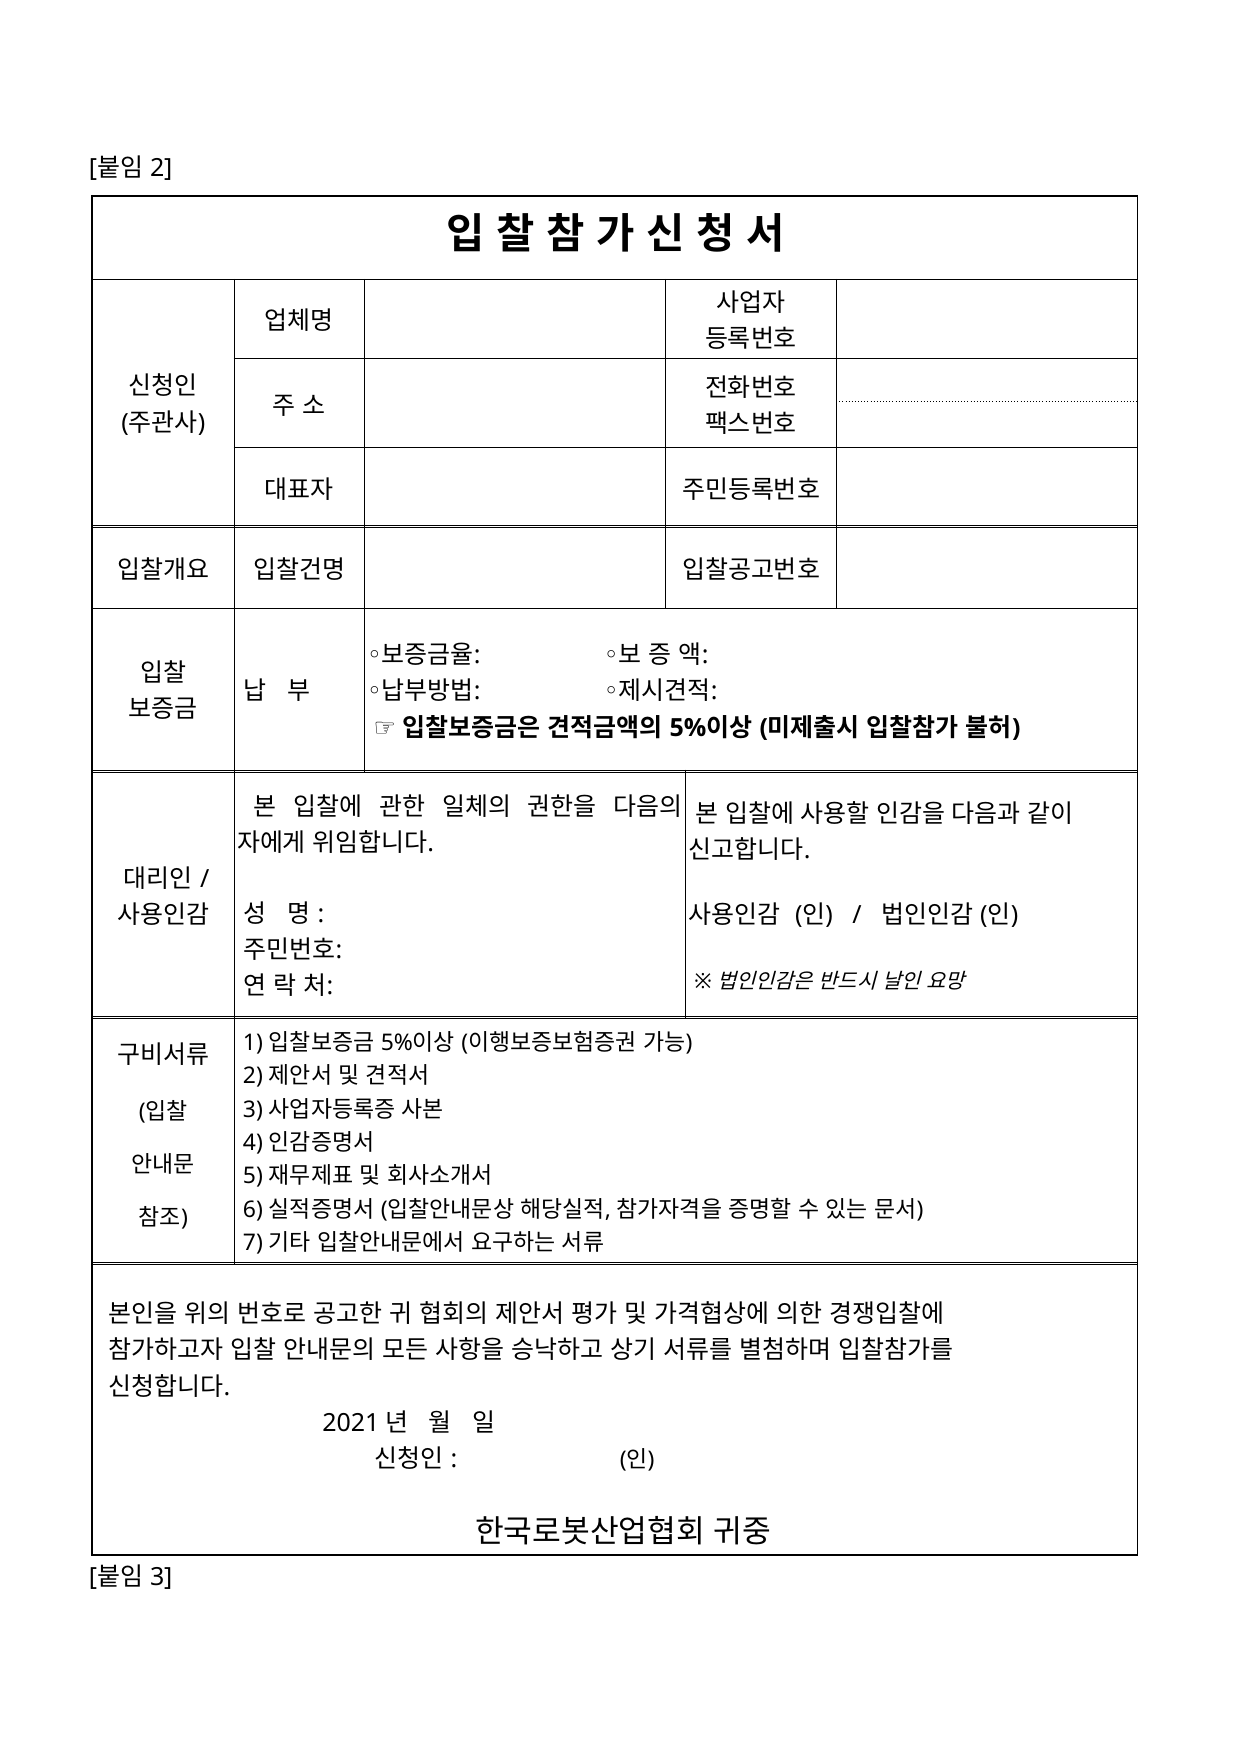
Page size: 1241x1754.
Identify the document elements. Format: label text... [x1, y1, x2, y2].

table_cell ◦보증금율: ◦보 증 액: ◦납부방법: ◦제시견적: ☞ 입찰보증금은 견적금액의 5%이상 (미제출시 입찰참가 불허) [365, 609, 1137, 769]
table_cell [837, 280, 1137, 358]
table_cell 납 부 [235, 609, 364, 769]
table_cell 입찰개요 [93, 528, 234, 607]
table_cell 입찰 보증금 [93, 609, 234, 769]
table_cell [365, 528, 665, 607]
table_cell 본인을 위의 번호로 공고한 귀 협회의 제안서 평가 및 가격협상에 의한 경쟁입찰에 참가하고자 입찰 안내문의 모든 사항을 승낙하고 상기 서류를 별첨하며 입찰참가를 신청합니다. 2021년 월 일 신청인 : (인) [93, 1265, 1137, 1503]
table_cell 입찰공고번호 [666, 528, 836, 607]
table_cell 본 입찰에 관한 일체의 권한을 다음의 자에게 위임합니다. 성 명 : 주민번호: 연 락 처: [235, 773, 685, 1016]
table_cell 사업자 등록번호 [666, 280, 836, 358]
table_cell 업체명 [235, 280, 364, 358]
table_cell 한국로봇산업협회 귀중 [93, 1503, 1137, 1554]
text [붙임 3] [88, 1556, 1152, 1592]
table_cell 전화번호 팩스번호 [666, 359, 836, 447]
table_cell 대표자 [235, 448, 364, 525]
table_cell 신청인 (주관사) [93, 280, 234, 525]
table_cell 입찰건명 [235, 528, 364, 607]
table_cell 본 입찰에 사용할 인감을 다음과 같이 신고합니다. 사용인감 (인) / 법인인감 (인) ※ 법인인감은 반드시 날인 요망 [686, 773, 1137, 1016]
table_cell 대리인 / 사용인감 [93, 773, 234, 1016]
table_cell 주 소 [235, 359, 364, 447]
table_header 입 찰 참 가 신 청 서 [93, 197, 1137, 279]
table_cell [365, 448, 665, 525]
table_cell [837, 448, 1137, 525]
table_cell [365, 280, 665, 358]
table_cell 1) 입찰보증금 5%이상 (이행보증보험증권 가능) 2) 제안서 및 견적서 3) 사업자등록증 사본 4) 인감증명서 5) 재무제표 및 회사소개서 6) 실적증명서 (입찰안내문상 해당실적, 참가자격을 증명할 수 있는 문서) 7) 기타 입찰안내문에서 요구하는 서류 [235, 1019, 1137, 1262]
table_cell [837, 359, 1137, 401]
text [붙임 2] [88, 148, 1152, 184]
table_cell [837, 528, 1137, 607]
table_cell [365, 359, 665, 447]
table_cell 주민등록번호 [666, 448, 836, 525]
table_cell 구비서류 (입찰 안내문 참조) [93, 1019, 234, 1262]
table_cell [837, 401, 1137, 447]
